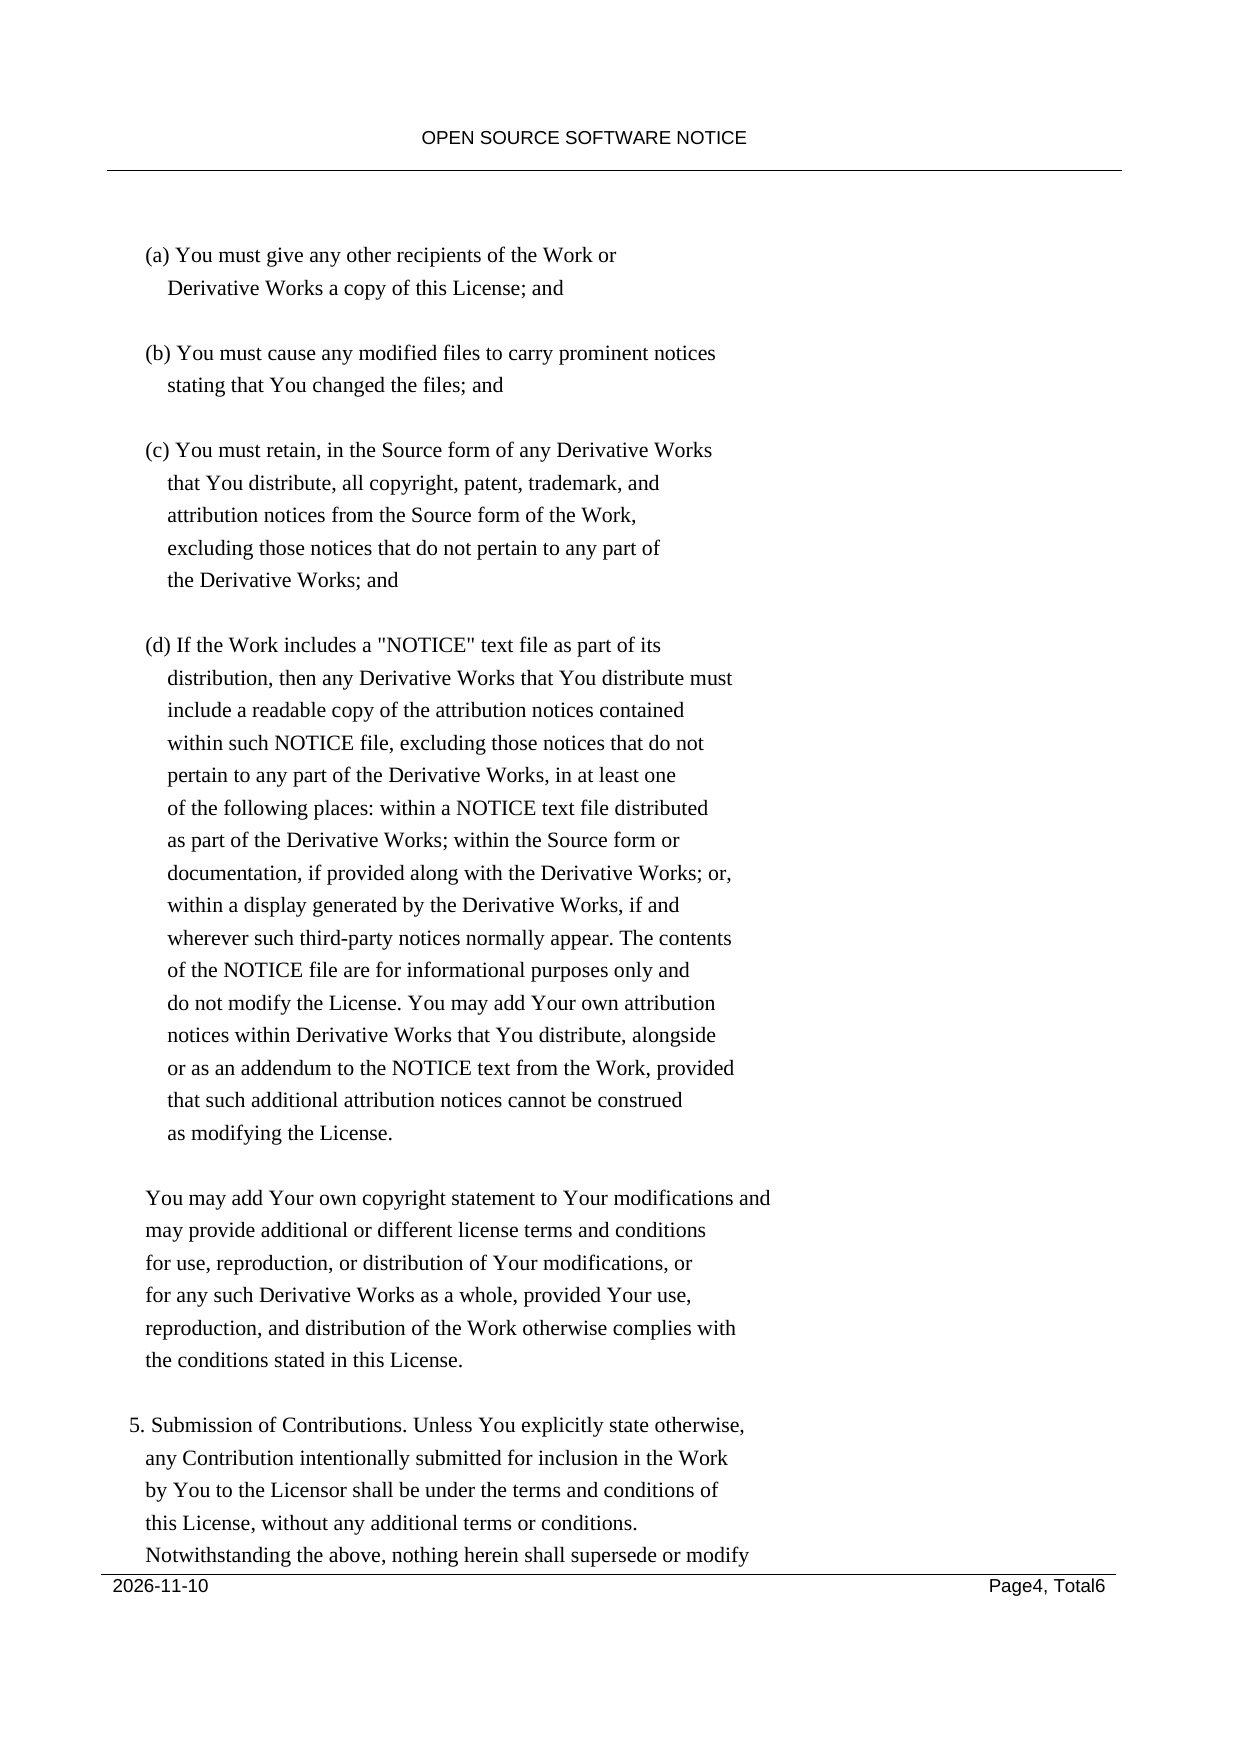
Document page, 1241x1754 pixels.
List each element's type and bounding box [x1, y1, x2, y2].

text [112, 206, 1128, 1571]
